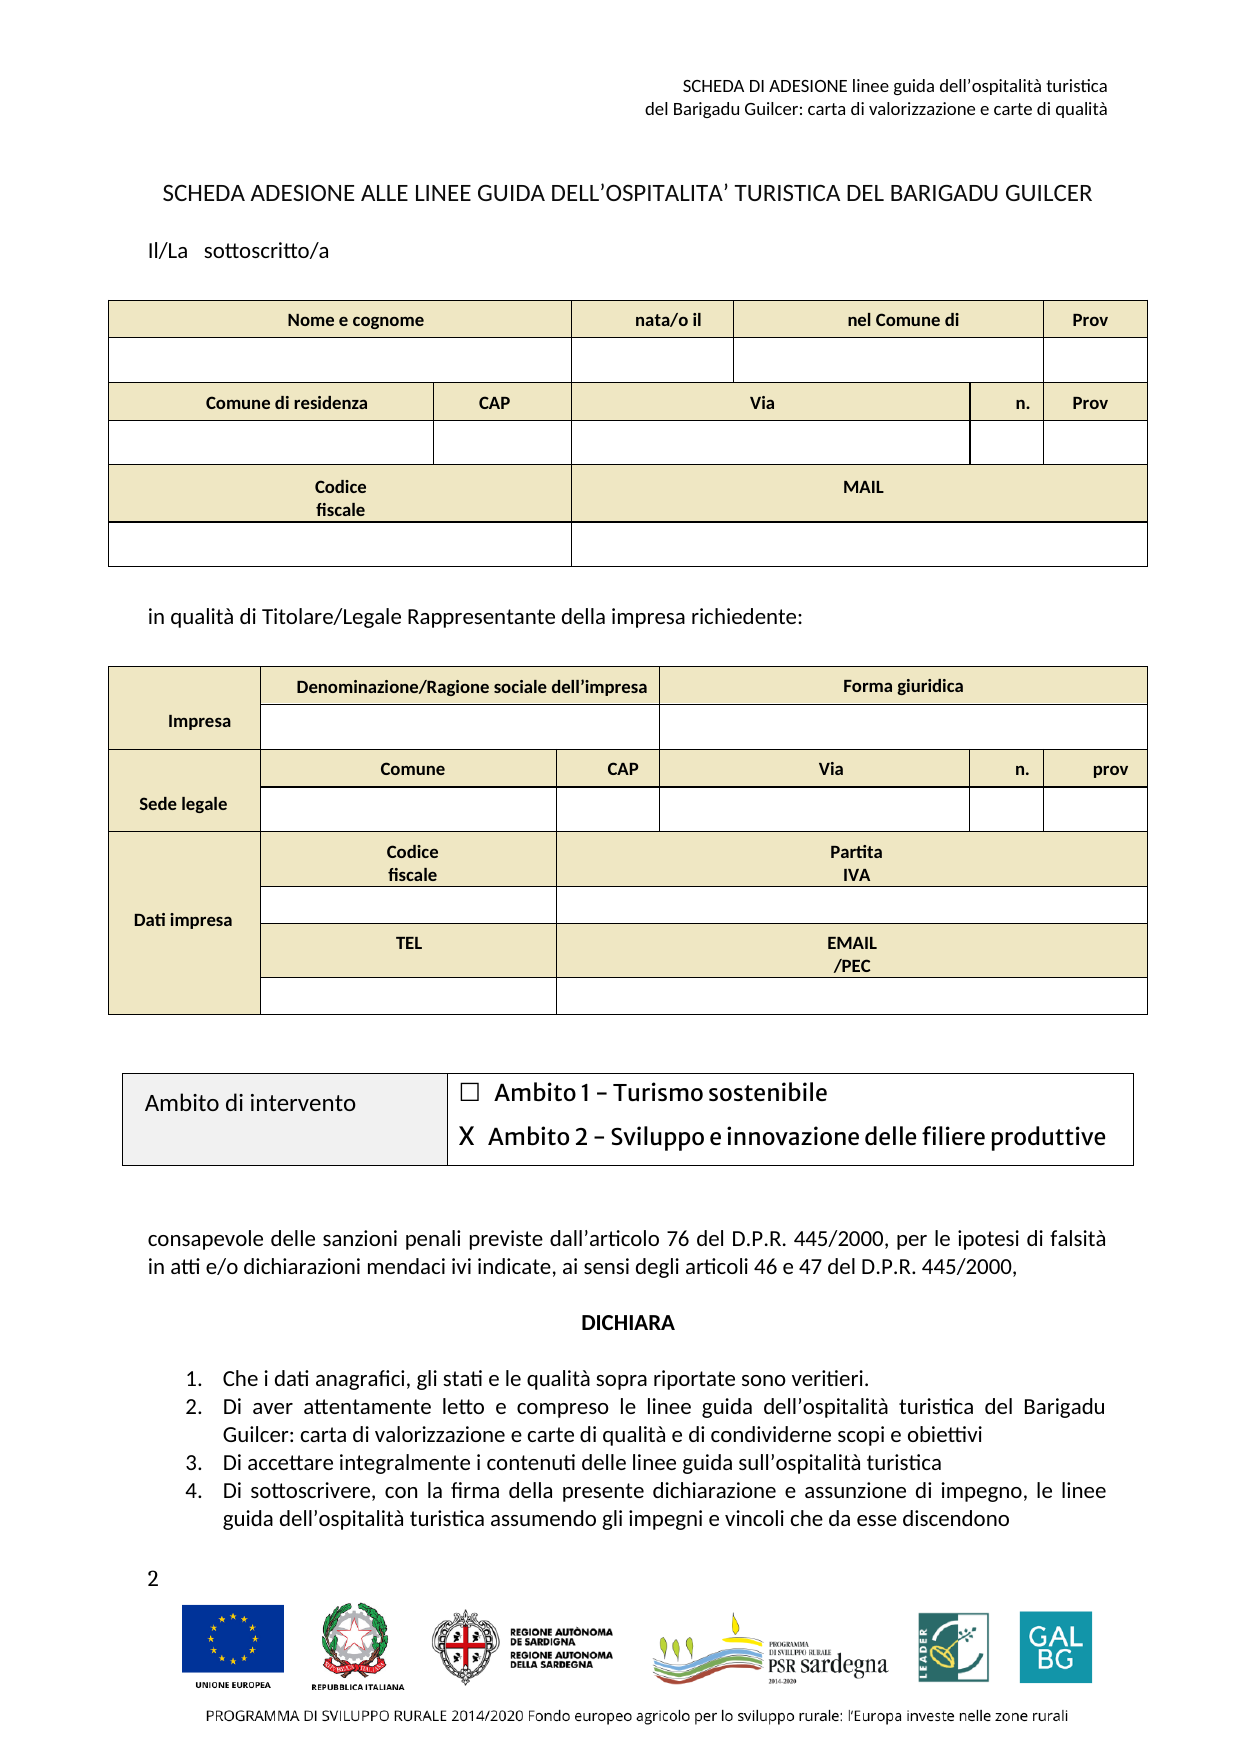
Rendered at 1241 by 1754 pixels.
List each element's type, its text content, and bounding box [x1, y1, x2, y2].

table_cell [971, 421, 1043, 464]
table_cell n. [970, 750, 1043, 786]
table_cell [572, 523, 1147, 566]
table_cell [572, 421, 969, 464]
picture [166, 1584, 1107, 1741]
text consapevole delle sanzioni penali previste dall’articolo 76 del D.P.R. 445/2000, per le ipotesi di falsità in atti e/o dichiarazioni mendaci ivi indicate, ai sensi degli articoli 46 e 47 del D.P.R. 445/2000, [148, 1224, 1108, 1280]
table_cell [1044, 338, 1147, 382]
table_header Nome e cognome [109, 301, 571, 337]
table_header ☐ Ambito 1 - Turismo sostenibile X Ambito 2 - Sviluppo e innovazione delle filiere produttive [448, 1074, 1133, 1165]
table_header Forma giuridica [660, 667, 1147, 703]
table_cell [109, 338, 571, 382]
table_cell n. [971, 383, 1043, 420]
table_header Prov [1044, 301, 1147, 337]
list Di aver attentamente letto e compreso le linee guida dell’ospitalità turistica del Barigadu Guilcer: carta di valorizzazione e carte di qualità e di condividerne scopi e obiettivi [185, 1392, 1108, 1448]
table_cell Codice fiscale [261, 832, 556, 886]
table_cell [557, 978, 1147, 1014]
table_cell [261, 887, 556, 923]
table_cell [109, 523, 571, 566]
table_cell [434, 421, 571, 464]
table_cell [1044, 788, 1147, 831]
table_cell Dati impresa [109, 832, 260, 1014]
table_cell [572, 338, 733, 382]
text DICHIARA [148, 1308, 1108, 1336]
table_cell MAIL [572, 465, 1147, 521]
text SCHEDA ADESIONE ALLE LINEE GUIDA DELL’OSPITALITA’ TURISTICA DEL BARIGADU GUILCER [148, 177, 1108, 208]
table_cell [557, 887, 1147, 923]
table_cell [557, 788, 659, 831]
table_cell [970, 788, 1043, 831]
list Di accettare integralmente i contenuti delle linee guida sull’ospitalità turistica [185, 1448, 1108, 1477]
table_cell CAP [434, 383, 571, 420]
text Il/La sottoscritto/a [148, 236, 1108, 264]
table_cell [261, 788, 556, 831]
list Di sottoscrivere, con la firma della presente dichiarazione e assunzione di impegno, le linee guida dell’ospitalità turistica assumendo gli impegni e vincoli che da esse discendono [185, 1477, 1108, 1533]
table_cell CAP [557, 750, 659, 786]
table_cell TEL [261, 924, 556, 977]
table_cell [261, 978, 556, 1014]
table_cell [1044, 421, 1147, 464]
table_header Impresa [109, 667, 260, 749]
table_cell EMAIL /PEC [557, 924, 1147, 977]
table_cell Via [572, 383, 969, 420]
table_cell [261, 705, 659, 749]
table_header nel Comune di [734, 301, 1043, 337]
table_header nata/o il [572, 301, 733, 337]
table_cell Sede legale [109, 750, 260, 831]
table_cell [660, 705, 1147, 749]
table_cell [734, 338, 1043, 382]
table_cell [660, 788, 969, 831]
list Che i dati anagrafici, gli stati e le qualità sopra riportate sono veritieri. [185, 1364, 1108, 1392]
table_cell Via [660, 750, 969, 786]
table_cell Comune [261, 750, 556, 786]
table_cell Partita IVA [557, 832, 1147, 886]
table_cell Codice fiscale [109, 465, 571, 521]
table_cell Prov [1044, 383, 1147, 420]
table_header Denominazione/Ragione sociale dell’impresa [261, 667, 659, 703]
table_cell prov [1044, 750, 1147, 786]
table_header Ambito di intervento [123, 1074, 447, 1165]
table_cell [109, 421, 433, 464]
table_cell Comune di residenza [109, 383, 433, 420]
text in qualità di Titolare/Legale Rappresentante della impresa richiedente: [148, 602, 1108, 630]
